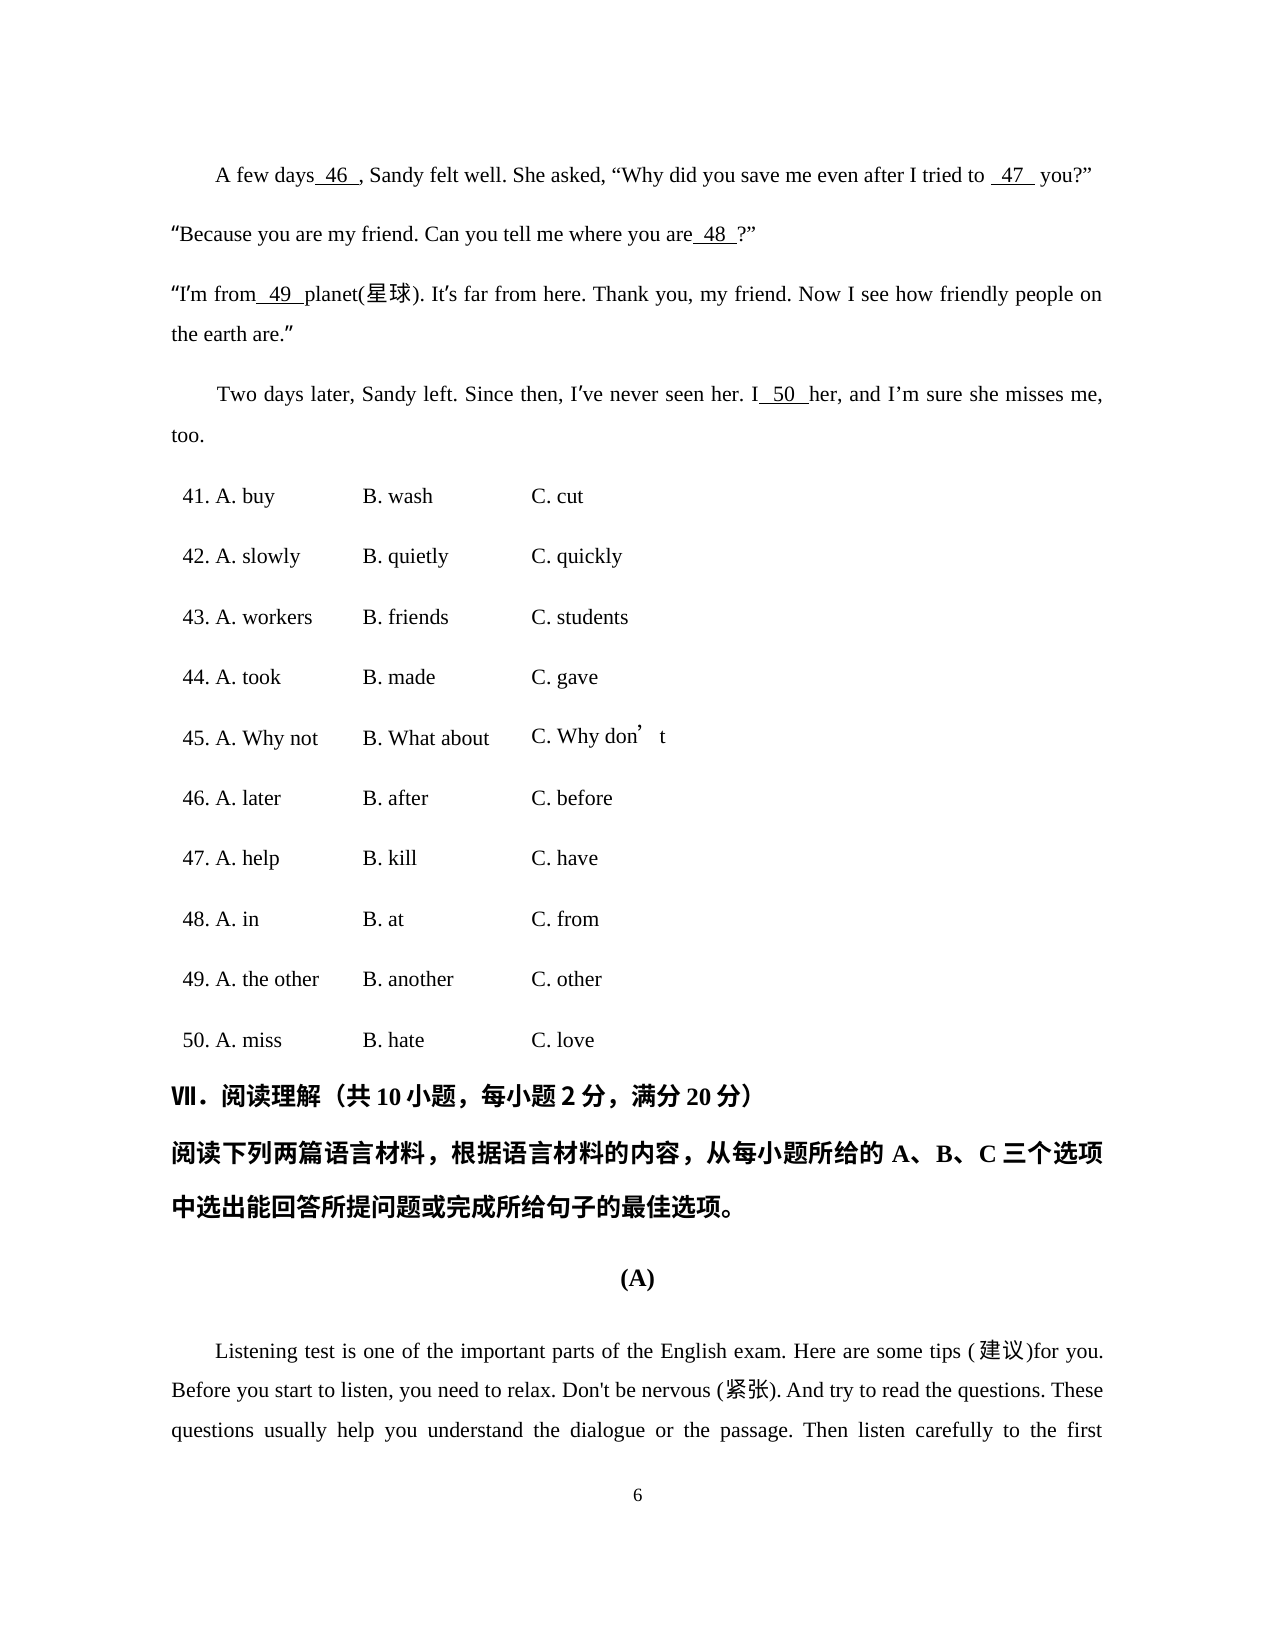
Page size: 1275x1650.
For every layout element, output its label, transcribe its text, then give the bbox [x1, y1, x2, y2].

table_cell B. friends [351, 589, 520, 650]
table_cell C. before [520, 771, 689, 831]
table_cell C. other [520, 952, 689, 1012]
table_cell 46. A. later [171, 771, 351, 831]
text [171, 1327, 1104, 1445]
table_cell C. from [520, 891, 689, 952]
table_cell C. quickly [520, 529, 689, 589]
table_cell 49. A. the other [171, 952, 351, 1012]
table_cell B. another [351, 952, 520, 1012]
table_cell 47. A. help [171, 831, 351, 891]
table_cell 48. A. in [171, 891, 351, 952]
table_cell 44. A. took [171, 650, 351, 710]
table_cell B. after [351, 771, 520, 831]
text 阅读下列两篇语言材料，根据语言材料的内容，从每小题所给的A、B、C三个选项中选出能回答所提问题或完成所给句子的最佳选项。 [171, 1133, 1104, 1224]
table_cell 43. A. workers [171, 589, 351, 650]
table_cell C. students [520, 589, 689, 650]
table_cell B. at [351, 891, 520, 952]
table_cell 42. A. slowly [171, 529, 351, 589]
table_cell B. What about [351, 710, 520, 771]
table_cell B. kill [351, 831, 520, 891]
table_header 41. A. buy [171, 469, 351, 529]
text (A) [171, 1263, 1104, 1291]
table_cell C. love [520, 1012, 689, 1073]
table_header B. wash [351, 469, 520, 529]
table_cell C. Why don’t [520, 710, 689, 771]
table_cell B. made [351, 650, 520, 710]
table_cell 50. A. miss [171, 1012, 351, 1073]
text Two days later, Sandy left. Since then, I’ve never seen her. I 50 her, and I’m sure she misses me, too. [171, 368, 1104, 448]
table_cell C. have [520, 831, 689, 891]
table_cell B. hate [351, 1012, 520, 1073]
text Ⅶ．阅读理解（共10小题，每小题2分，满分20分） [171, 1073, 1104, 1112]
table_cell 45. A. Why not [171, 710, 351, 771]
table_cell C. gave [520, 650, 689, 710]
text “Because you are my friend. Can you tell me where you are 48 ?” [171, 208, 1104, 248]
text “I’m from 49 planet(星球). It’s far from here. Thank you, my friend. Now I see how friendly people on the earth are.” [171, 268, 1104, 348]
table_cell B. quietly [351, 529, 520, 589]
table_header C. cut [520, 469, 689, 529]
text A few days 46 , Sandy felt well. She asked, “Why did you save me even after I tried to 47 you?” [171, 148, 1104, 187]
